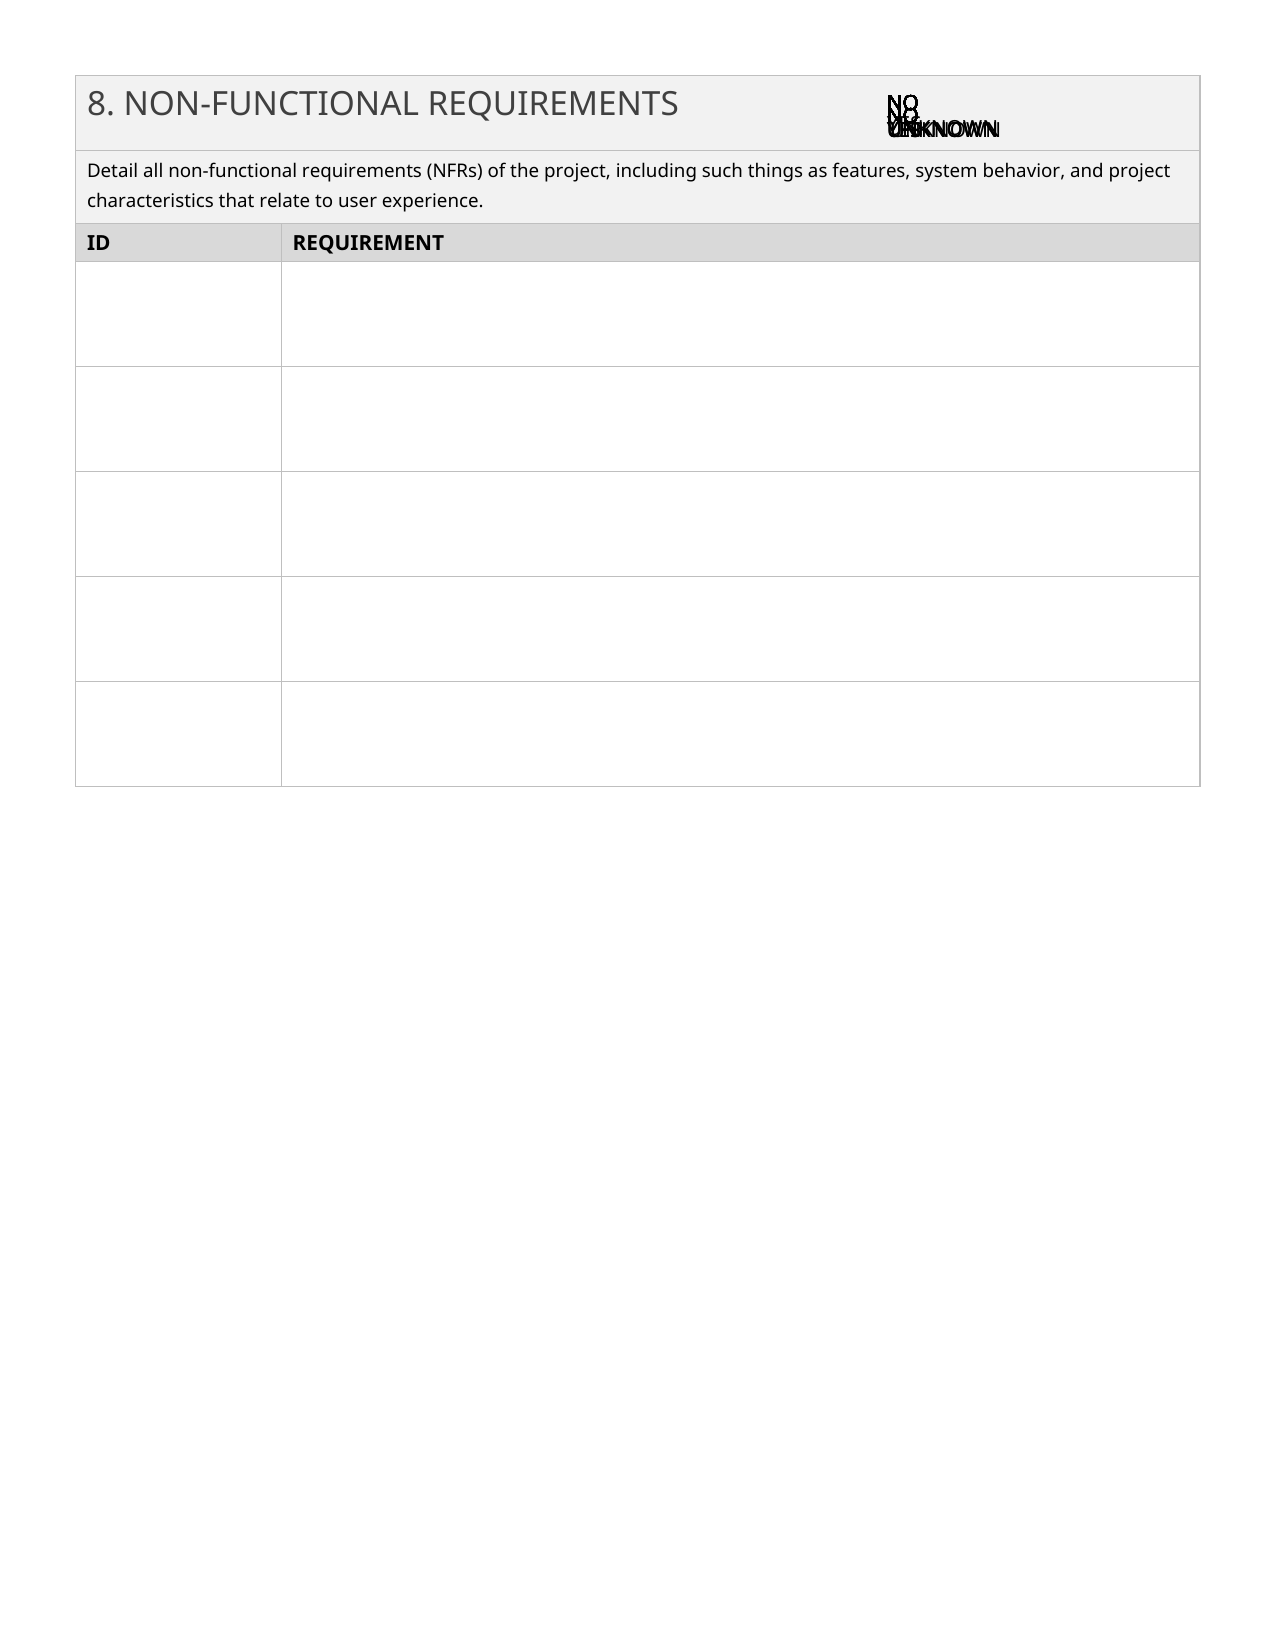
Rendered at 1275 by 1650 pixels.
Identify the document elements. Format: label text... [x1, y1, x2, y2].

table_cell ID [76, 224, 281, 261]
table_cell [76, 472, 281, 576]
table_cell [76, 262, 281, 366]
table_cell [76, 367, 281, 471]
table_cell [282, 262, 1199, 366]
table_header 8. NON-FUNCTIONAL REQUIREMENTS [76, 76, 1199, 150]
table_cell [282, 472, 1199, 576]
table_cell Detail all non-functional requirements (NFRs) of the project, including such things as features, system behavior, and project characteristics that relate to user experience. [76, 151, 1199, 223]
table_cell REQUIREMENT [282, 224, 1199, 261]
table_cell [282, 577, 1199, 681]
table_cell [76, 682, 281, 786]
table_cell [282, 367, 1199, 471]
table_cell [76, 577, 281, 681]
table_cell [282, 682, 1199, 786]
